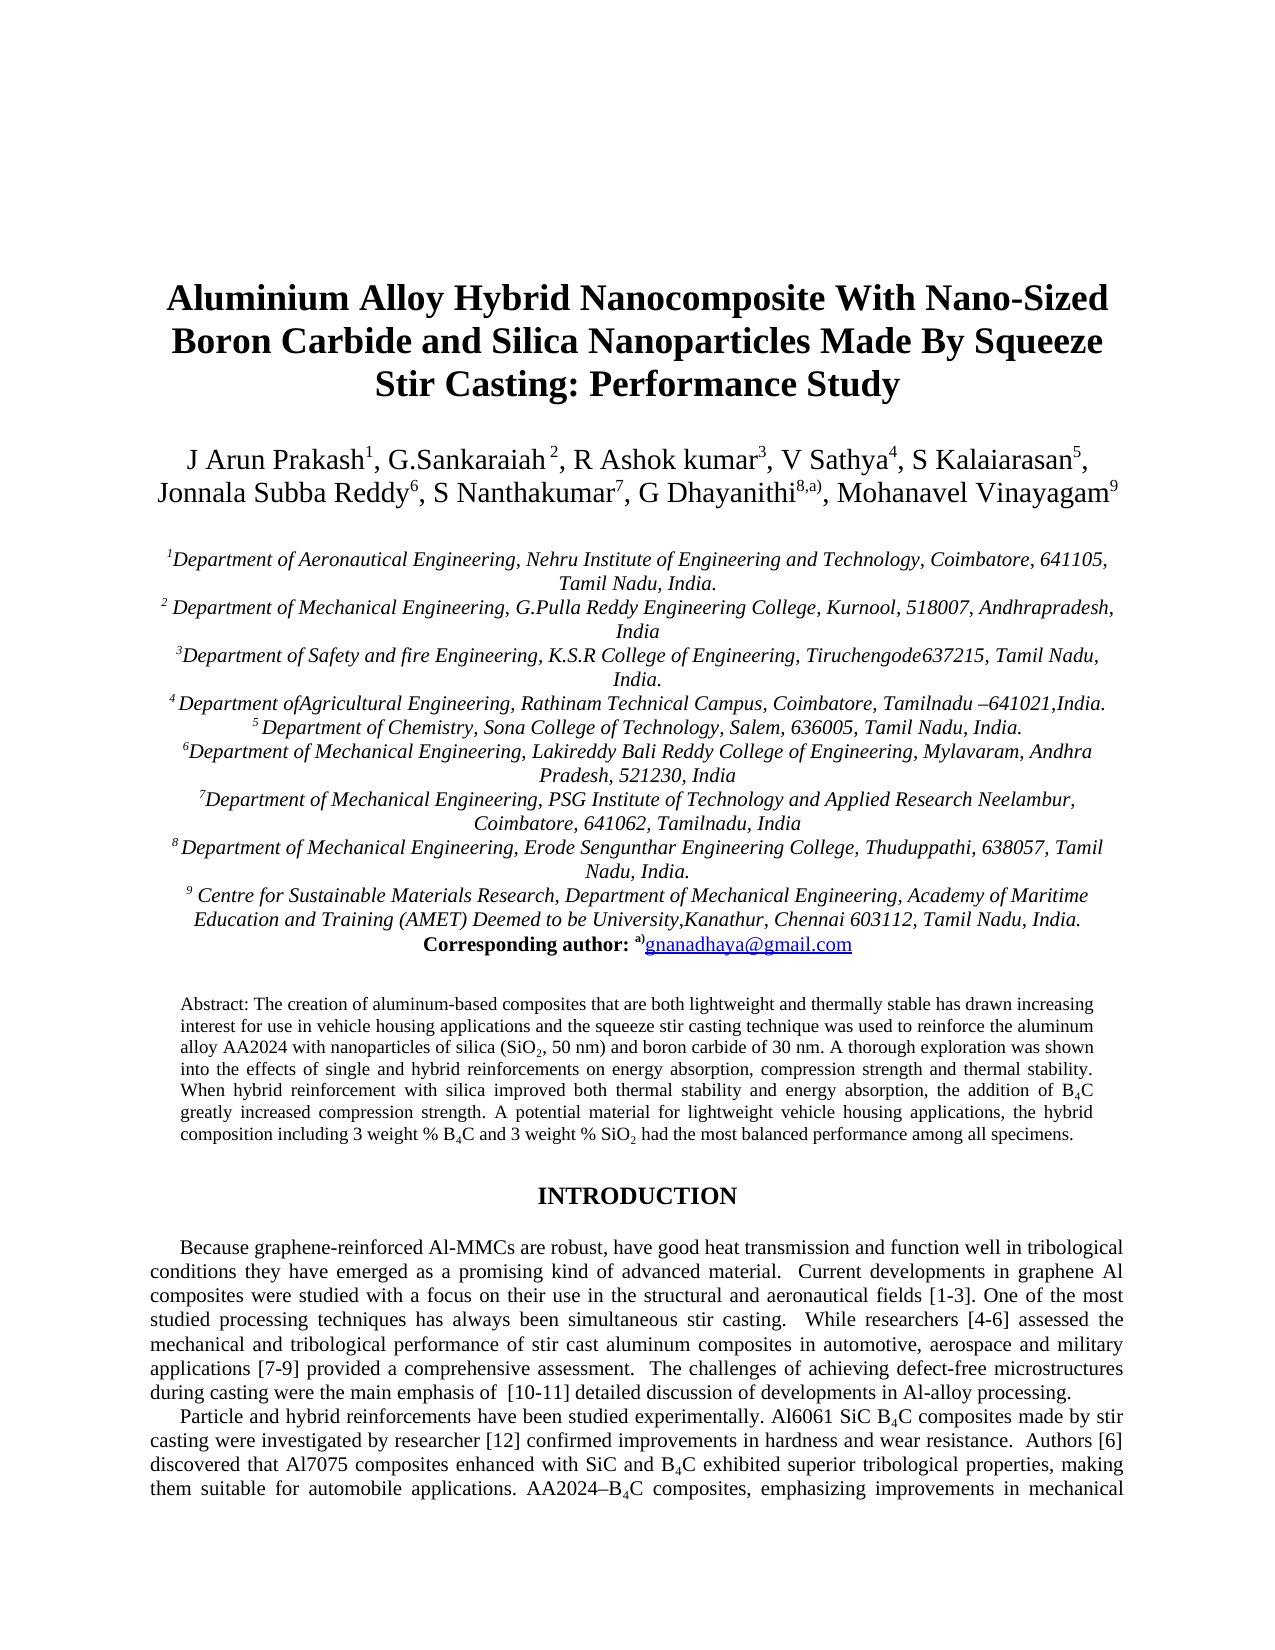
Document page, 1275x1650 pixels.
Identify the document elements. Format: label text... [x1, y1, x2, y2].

text 6Department of Mechanical Engineering, Lakireddy Bali Reddy College of Engineering, Mylavaram, Andhra Pradesh, 521230, India [150, 739, 1125, 787]
text 3Department of Safety and fire Engineering, K.S.R College of Engineering, Tiruchengode637215, Tamil Nadu, India. [150, 643, 1125, 691]
text Corresponding author: a)gnanadhaya@gmail.com [150, 931, 1125, 956]
text Abstract: The creation of aluminum-based composites that are both lightweight and thermally stable has drawn increasing interest for use in vehicle housing applications and the squeeze stir casting technique was used to reinforce the aluminum alloy AA2024 with nanoparticles of silica (SiO₂, 50 nm) and boron carbide of 30 nm. A thorough exploration was shown into the effects of single and hybrid reinforcements on energy absorption, compression strength and thermal stability. When hybrid reinforcement with silica improved both thermal stability and energy absorption, the addition of B₄C greatly increased compression strength. A potential material for lightweight vehicle housing applications, the hybrid composition including 3 weight % B₄C and 3 weight % SiO₂ had the most balanced performance among all specimens. [180, 993, 1095, 1144]
text 4 Department ofAgricultural Engineering, Rathinam Technical Campus, Coimbatore, Tamilnadu –641021,India. [150, 691, 1125, 715]
subtitle Introduction [150, 1181, 1125, 1210]
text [150, 1404, 1125, 1500]
text 8 Department of Mechanical Engineering, Erode Sengunthar Engineering College, Thuduppathi, 638057, Tamil Nadu, India. [150, 835, 1125, 883]
text 5 Department of Chemistry, Sona College of Technology, Salem, 636005, Tamil Nadu, India. [150, 715, 1125, 739]
text 7Department of Mechanical Engineering, PSG Institute of Technology and Applied Research Neelambur, Coimbatore, 641062, Tamilnadu, India [150, 787, 1125, 835]
text 1Department of Aeronautical Engineering, Nehru Institute of Engineering and Technology, Coimbatore, 641105, Tamil Nadu, India. [150, 546, 1125, 594]
title Aluminium Alloy Hybrid Nanocomposite With Nano-Sized Boron Carbide and Silica Nanoparticles Made By Squeeze Stir Casting: Performance Study [150, 275, 1125, 404]
text J Arun Prakash1, G.Sankaraiah 2, R Ashok kumar3, V Sathya4, S Kalaiarasan5, Jonnala Subba Reddy6, S Nanthakumar7, G Dhayanithi8,a), Mohanavel Vinayagam9 [150, 442, 1125, 509]
text 9 Centre for Sustainable Materials Research, Department of Mechanical Engineering, Academy of Maritime Education and Training (AMET) Deemed to be University,Kanathur, Chennai 603112, Tamil Nadu, India. [150, 883, 1125, 931]
text 2 Department of Mechanical Engineering, G.Pulla Reddy Engineering College, Kurnool, 518007, Andhrapradesh, India [150, 594, 1125, 643]
text Because graphene-reinforced Al-MMCs are robust, have good heat transmission and function well in tribological conditions they have emerged as a promising kind of advanced material. Current developments in graphene Al composites were studied with a focus on their use in the structural and aeronautical fields [1-3]. One of the most studied processing techniques has always been simultaneous stir casting. While researchers [4-6] assessed the mechanical and tribological performance of stir cast aluminum composites in automotive, aerospace and military applications [7-9] provided a comprehensive assessment. The challenges of achieving defect-free microstructures during casting were the main emphasis of [10-11] detailed discussion of developments in Al-alloy processing. [150, 1235, 1125, 1404]
